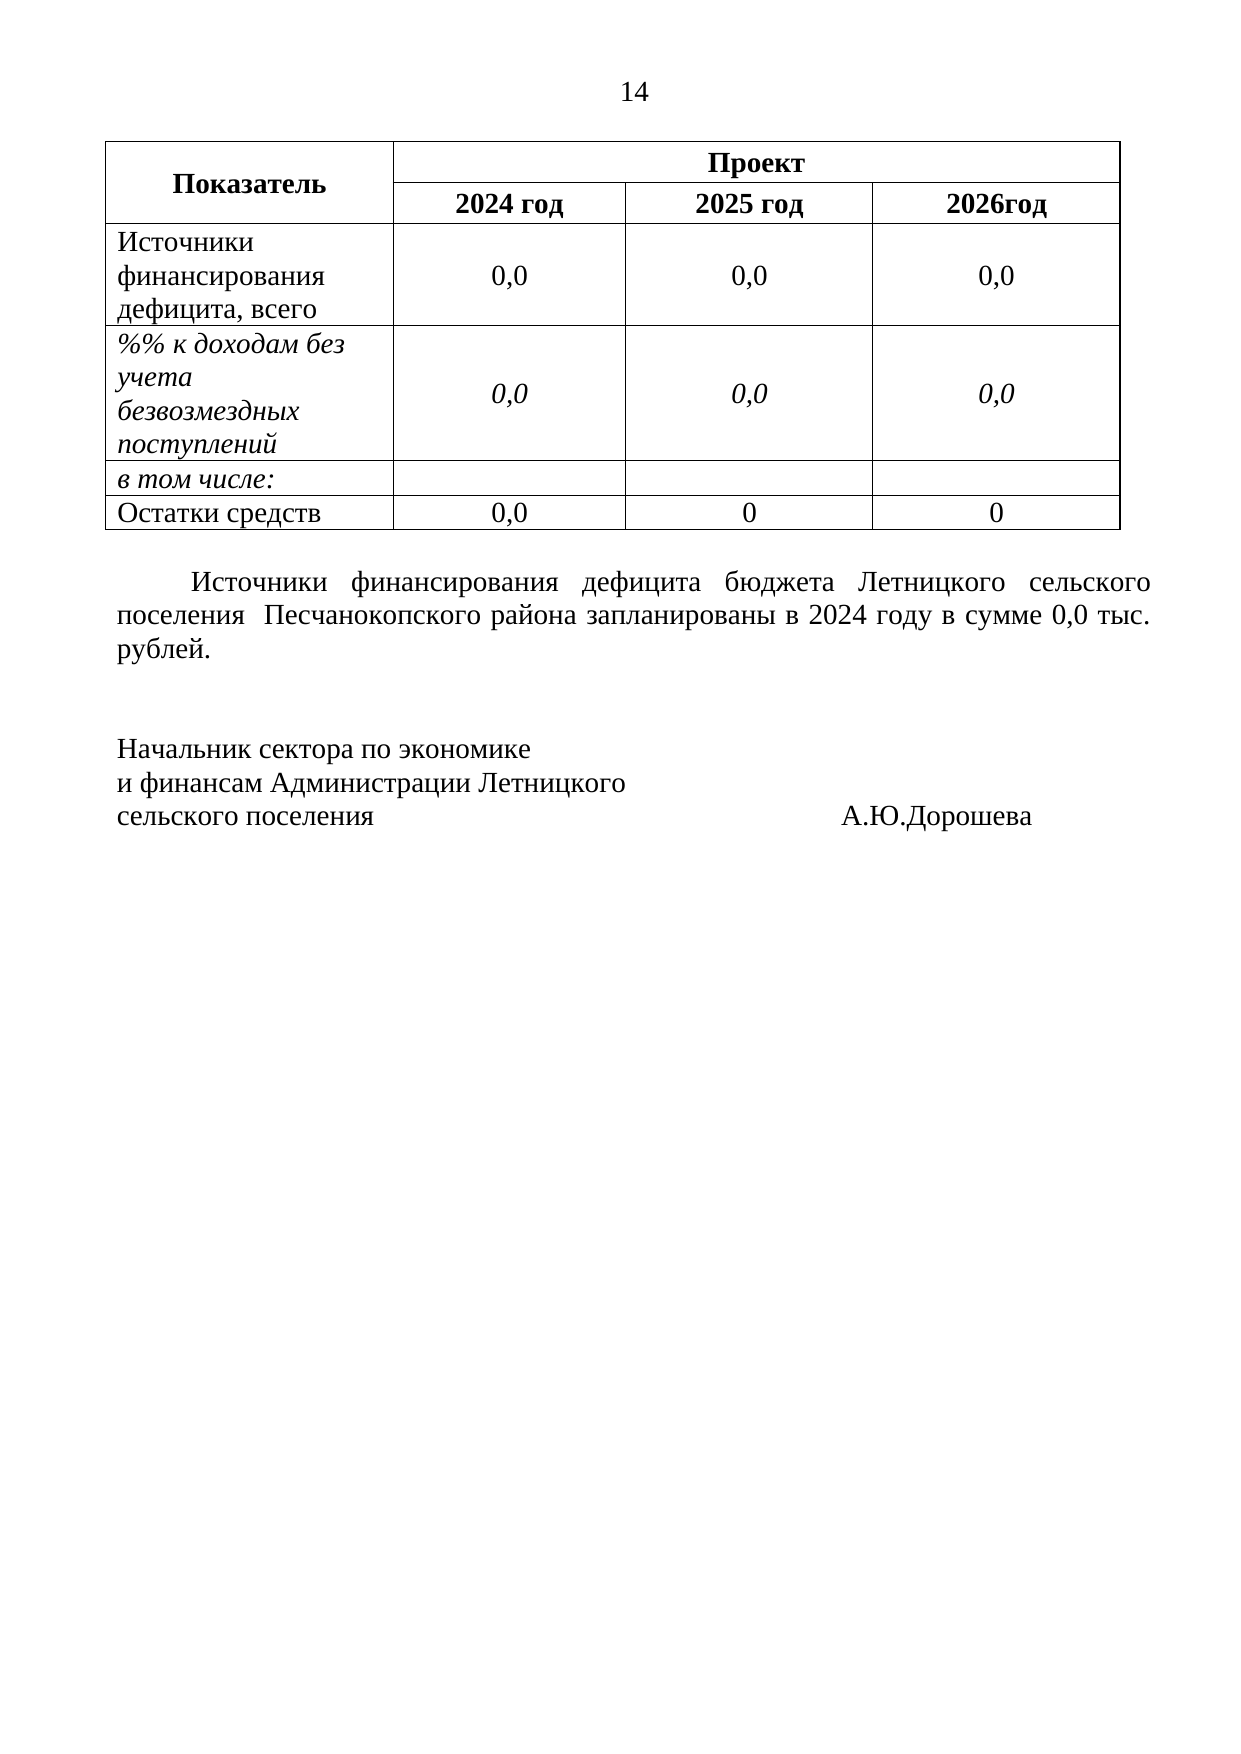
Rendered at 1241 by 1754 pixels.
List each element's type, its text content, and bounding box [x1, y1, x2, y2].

table_cell 0,0 [394, 326, 625, 460]
table_cell 0,0 [394, 224, 625, 325]
table_cell 0,0 [626, 224, 872, 325]
text Источники финансирования дефицита бюджета Летницкого сельского поселения Песчанокопского района запланированы в 2024 году в сумме 0,0 тыс. рублей. [117, 564, 1152, 664]
table_cell в том числе: [106, 461, 393, 494]
table_header Проект [394, 142, 1119, 182]
table_cell [394, 461, 625, 494]
table_cell Источники финансирования дефицита, всего [106, 224, 393, 325]
text Начальник сектора по экономике [117, 731, 1152, 765]
table_cell 0,0 [626, 326, 872, 460]
table_cell 2026год [873, 183, 1119, 223]
table_cell [873, 461, 1119, 494]
table_cell %% к доходам без учета безвозмездных поступлений [106, 326, 393, 460]
table_cell Остатки средств [106, 496, 393, 529]
table_cell 0,0 [873, 326, 1119, 460]
table_cell 0 [626, 496, 872, 529]
table_cell 0,0 [873, 224, 1119, 325]
table_cell 2024 год [394, 183, 625, 223]
table_cell 0,0 [394, 496, 625, 529]
text и финансам Администрации Летницкого сельского поселения А.Ю.Дорошева [117, 765, 1152, 832]
table_cell [626, 461, 872, 494]
table_header Показатель [106, 142, 393, 223]
table_cell 2025 год [626, 183, 872, 223]
table_cell 0 [873, 496, 1119, 529]
